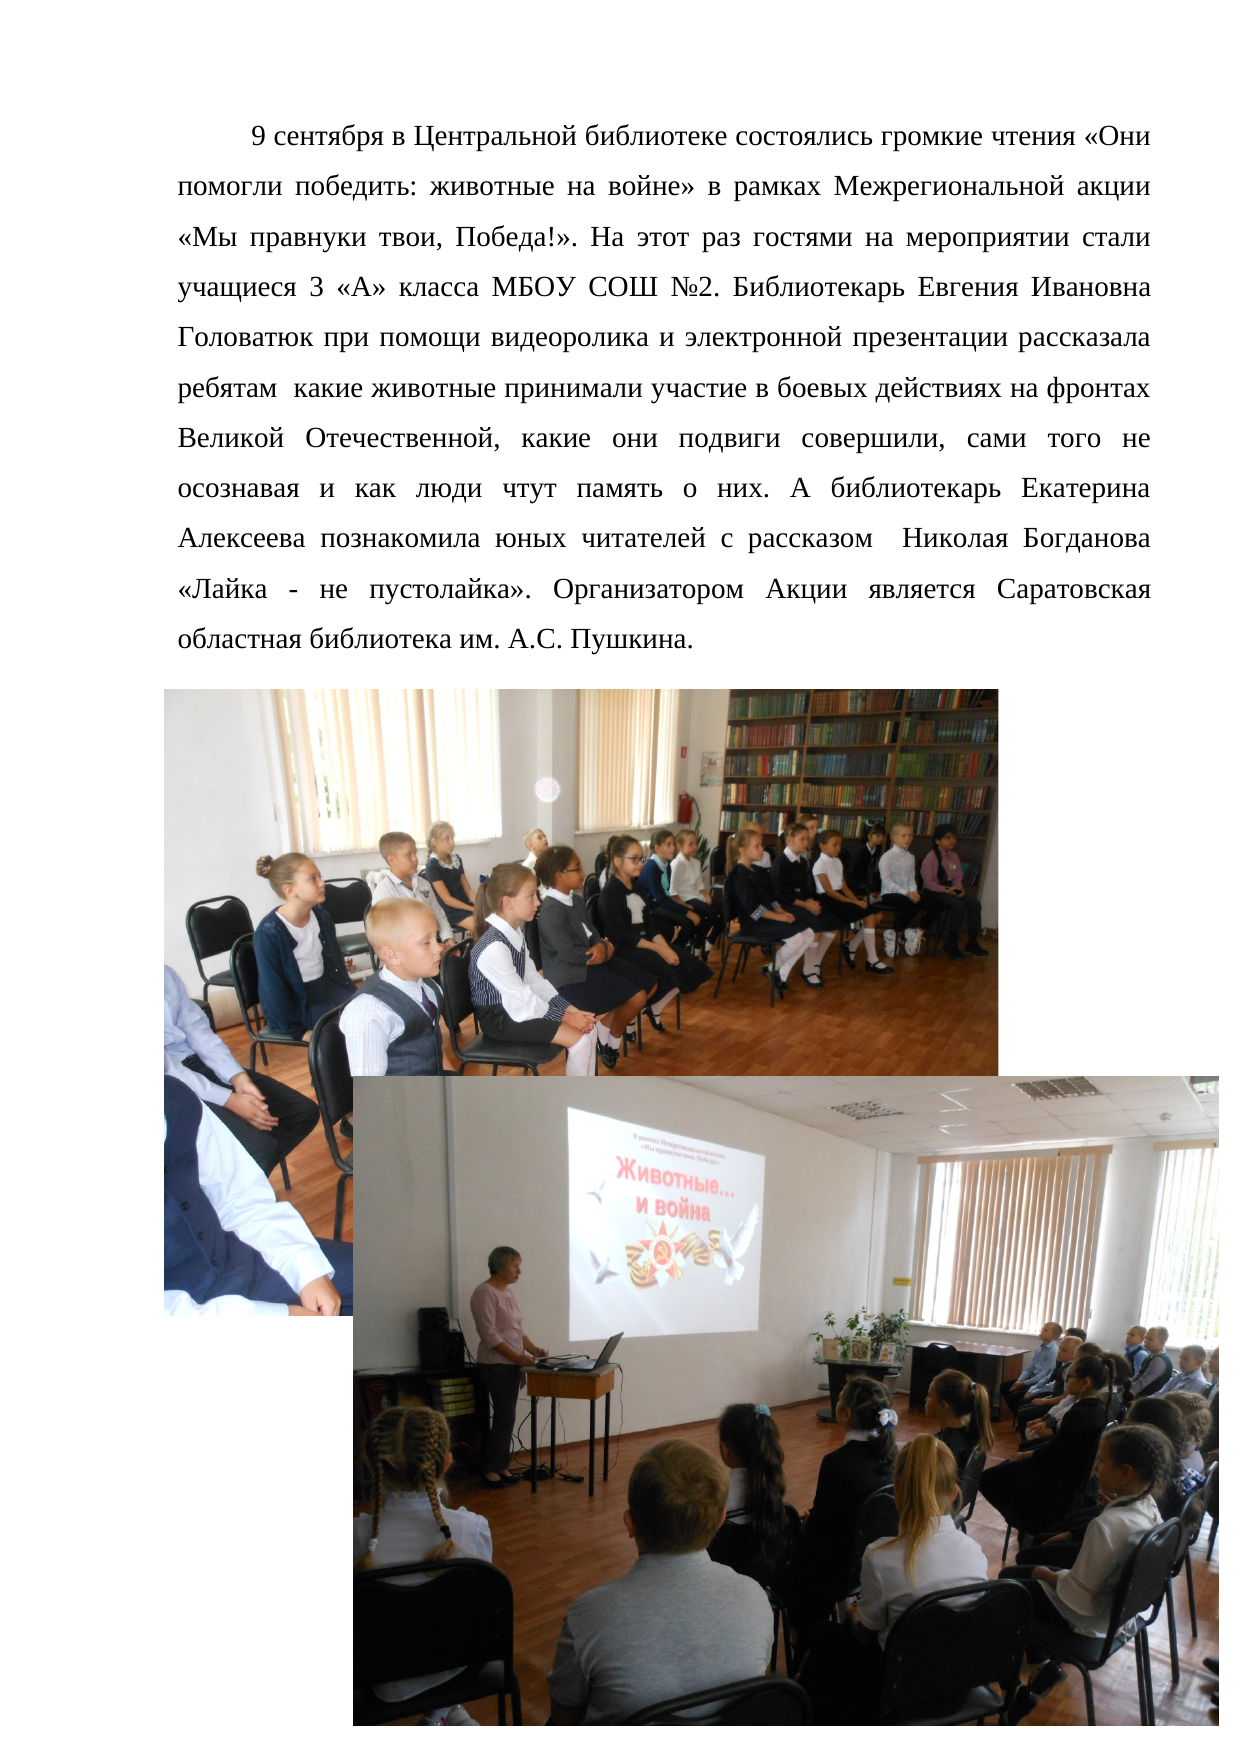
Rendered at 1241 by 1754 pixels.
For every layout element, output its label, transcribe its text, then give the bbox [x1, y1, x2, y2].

text 9 сентября в Центральной библиотеке состоялись громкие чтения «Они помогли победить: животные на войне» в рамках Межрегиональной акции «Мы правнуки твои, Победа!». На этот раз гостями на мероприятии стали учащиеся 3 «А» класса МБОУ СОШ №2. Библиотекарь Евгения Ивановна Головатюк при помощи видеоролика и электронной презентации рассказала ребятам какие животные принимали участие в боевых действиях на фронтах Великой Отечественной, какие они подвиги совершили, сами того не осознавая и как люди чтут память о них. А библиотекарь Екатерина Алексеева познакомила юных читателей с рассказом Николая Богданова «Лайка - не пустолайка». Организатором Акции является Саратовская областная библиотека им. А.С. Пушкина. [177, 118, 1152, 655]
picture [164, 689, 1219, 1726]
